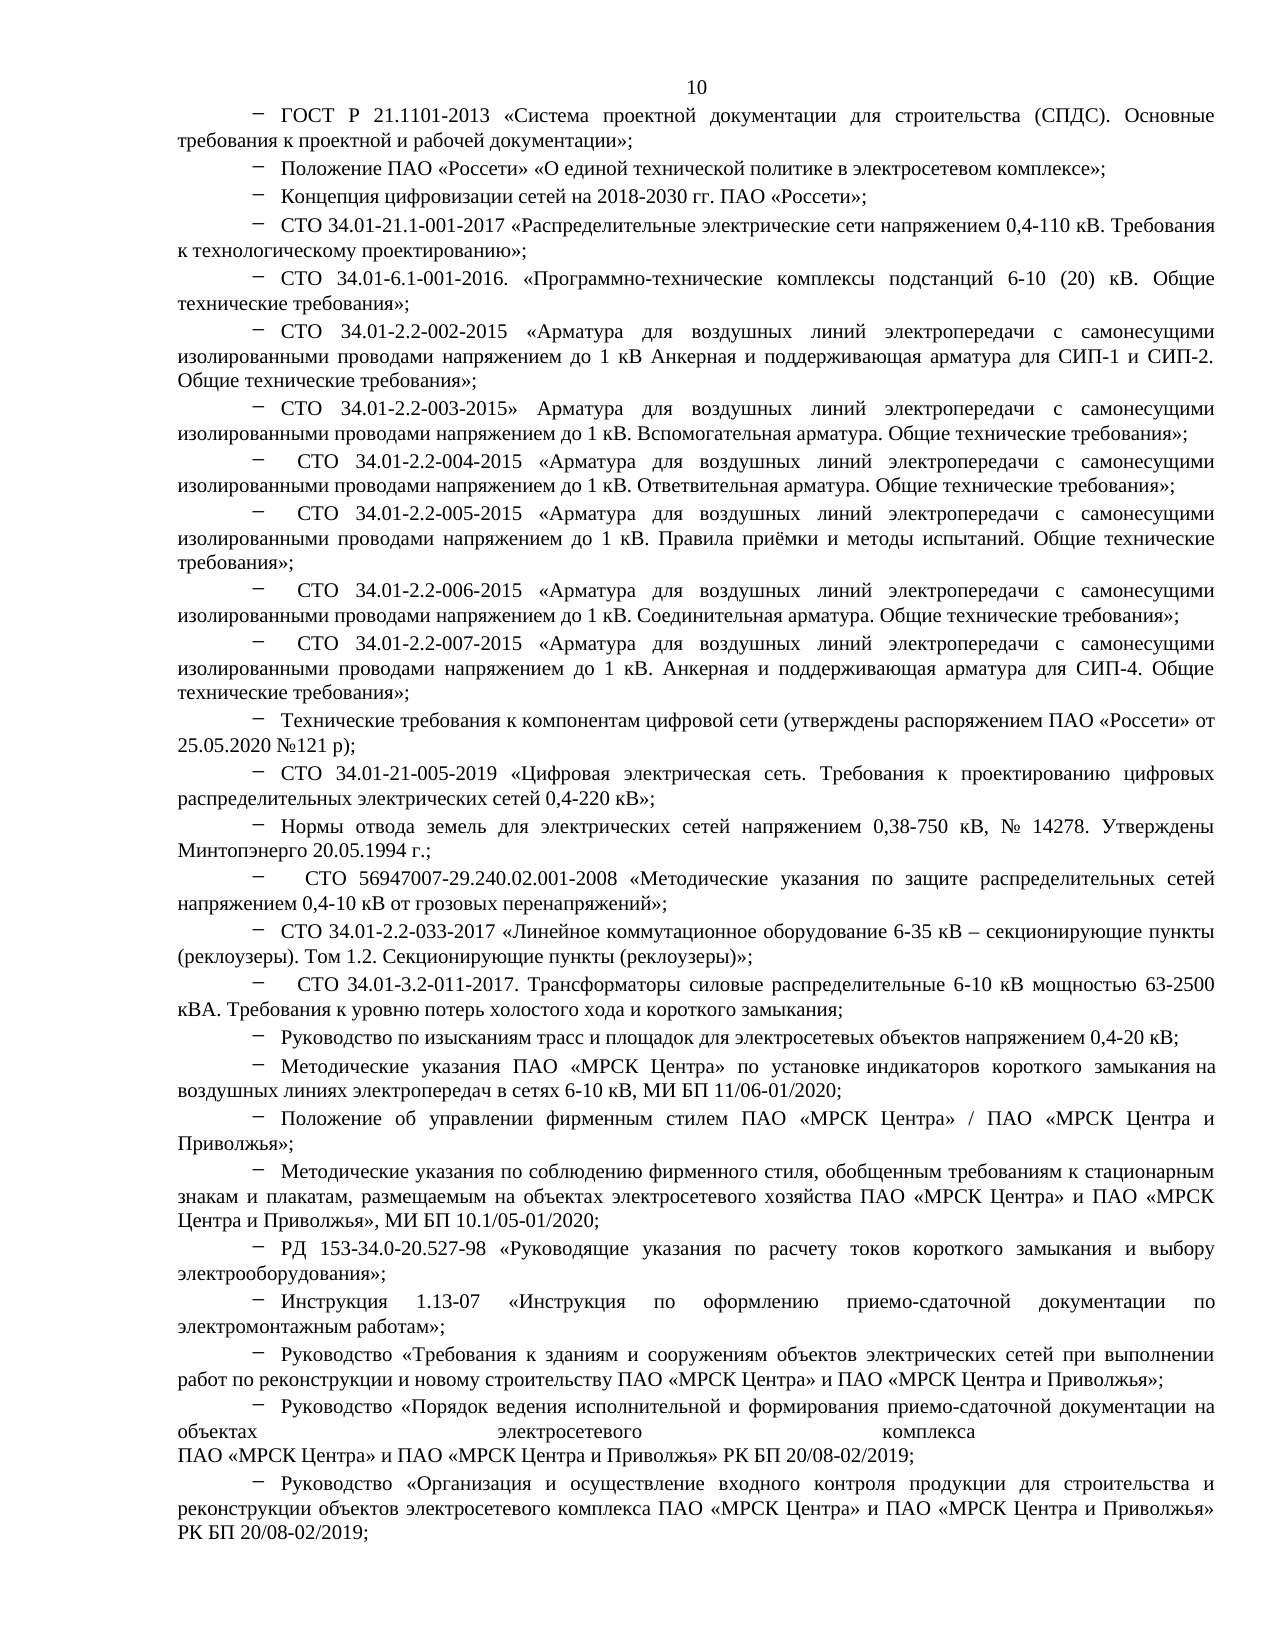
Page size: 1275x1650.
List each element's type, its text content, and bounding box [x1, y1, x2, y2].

list СТО 34.01-2.2-005-2015 «Арматура для воздушных линий электропередачи с самонесущими изолированными проводами напряжением до 1 кВ. Правила приёмки и методы испытаний. Общие технические требования»; [177, 497, 1216, 574]
list СТО 34.01-3.2-011-2017. Трансформаторы силовые распределительные 6-10 кВ мощностью 63-2500 кВА. Требования к уровню потерь холостого хода и короткого замыкания; [177, 968, 1216, 1021]
list Положение об управлении фирменным стилем ПАО «МРСК Центра» / ПАО «МРСК Центра и Приволжья»; [177, 1102, 1216, 1155]
list Инструкция 1.13-07 «Инструкция по оформлению приемо-сдаточной документации по электромонтажным работам»; [177, 1285, 1216, 1338]
list ГОСТ Р 21.1101-2013 «Система проектной документации для строительства (СПДС). Основные требования к проектной и рабочей документации»; [177, 99, 1216, 152]
list Методические указания по соблюдению фирменного стиля, обобщенным требованиям к стационарным знакам и плакатам, размещаемым на объектах электросетевого хозяйства ПАО «МРСК Центра» и ПАО «МРСК Центра и Приволжья», МИ БП 10.1/05-01/2020; [177, 1155, 1216, 1232]
list Концепция цифровизации сетей на 2018-2030 гг. ПАО «Россети»; [177, 181, 1216, 209]
list Методические указания ПАО «МРСК Центра» по установке индикаторов короткого замыкания на воздушных линиях электропередач в сетях 6-10 кВ, МИ БП 11/06-01/2020; [177, 1050, 1216, 1102]
list СТО 34.01-2.2-003-2015» Арматура для воздушных линий электропередачи с самонесущими изолированными проводами напряжением до 1 кВ. Вспомогательная арматура. Общие технические требования»; [177, 392, 1216, 445]
list Руководство «Требования к зданиям и сооружениям объектов электрических сетей при выполнении работ по реконструкции и новому строительству ПАО «МРСК Центра» и ПАО «МРСК Центра и Приволжья»; [177, 1338, 1216, 1391]
list СТО 56947007-29.240.02.001-2008 «Методические указания по защите распределительных сетей напряжением 0,4-10 кВ от грозовых перенапряжений»; [177, 862, 1216, 915]
list СТО 34.01-2.2-004-2015 «Арматура для воздушных линий электропередачи с самонесущими изолированными проводами напряжением до 1 кВ. Ответвительная арматура. Общие технические требования»; [177, 445, 1216, 497]
list РД 153-34.0-20.527-98 «Руководящие указания по расчету токов короткого замыкания и выбору электрооборудования»; [177, 1232, 1216, 1285]
list Технические требования к компонентам цифровой сети (утверждены распоряжением ПАО «Россети» от 25.05.2020 №121 р); [177, 704, 1216, 757]
list СТО 34.01-2.2-007-2015 «Арматура для воздушных линий электропередачи с самонесущими изолированными проводами напряжением до 1 кВ. Анкерная и поддерживающая арматура для СИП-4. Общие технические требования»; [177, 627, 1216, 704]
list Руководство по изысканиям трасс и площадок для электросетевых объектов напряжением 0,4-20 кВ; [177, 1021, 1216, 1050]
list СТО 34.01-21-005-2019 «Цифровая электрическая сеть. Требования к проектированию цифровых распределительных электрических сетей 0,4-220 кВ»; [177, 757, 1216, 810]
list Нормы отвода земель для электрических сетей напряжением 0,38-750 кВ, № 14278. Утверждены Минтопэнерго 20.05.1994 г.; [177, 810, 1216, 862]
list СТО 34.01-2.2-006-2015 «Арматура для воздушных линий электропередачи с самонесущими изолированными проводами напряжением до 1 кВ. Соединительная арматура. Общие технические требования»; [177, 574, 1216, 627]
list СТО 34.01-2.2-033-2017 «Линейное коммутационное оборудование 6-35 кВ – секционирующие пункты (реклоузеры). Том 1.2. Секционирующие пункты (реклоузеры)»; [177, 915, 1216, 968]
list СТО 34.01-6.1-001-2016. «Программно-технические комплексы подстанций 6-10 (20) кВ. Общие технические требования»; [177, 262, 1216, 315]
list СТО 34.01-2.2-002-2015 «Арматура для воздушных линий электропередачи с самонесущими изолированными проводами напряжением до 1 кВ Анкерная и поддерживающая арматура для СИП-1 и СИП-2. Общие технические требования»; [177, 315, 1216, 392]
list Руководство «Порядок ведения исполнительной и формирования приемо-сдаточной документации на объектах электросетевого комплекса ПАО «МРСК Центра» и ПАО «МРСК Центра и Приволжья» РК БП 20/08-02/2019; [177, 1391, 1216, 1467]
list СТО 34.01-21.1-001-2017 «Распределительные электрические сети напряжением 0,4-110 кВ. Требования к технологическому проектированию»; [177, 209, 1216, 262]
list Руководство «Организация и осуществление входного контроля продукции для строительства и реконструкции объектов электросетевого комплекса ПАО «МРСК Центра» и ПАО «МРСК Центра и Приволжья» РК БП 20/08-02/2019; [177, 1467, 1216, 1544]
list Положение ПАО «Россети» «О единой технической политике в электросетевом комплексе»; [177, 152, 1216, 181]
